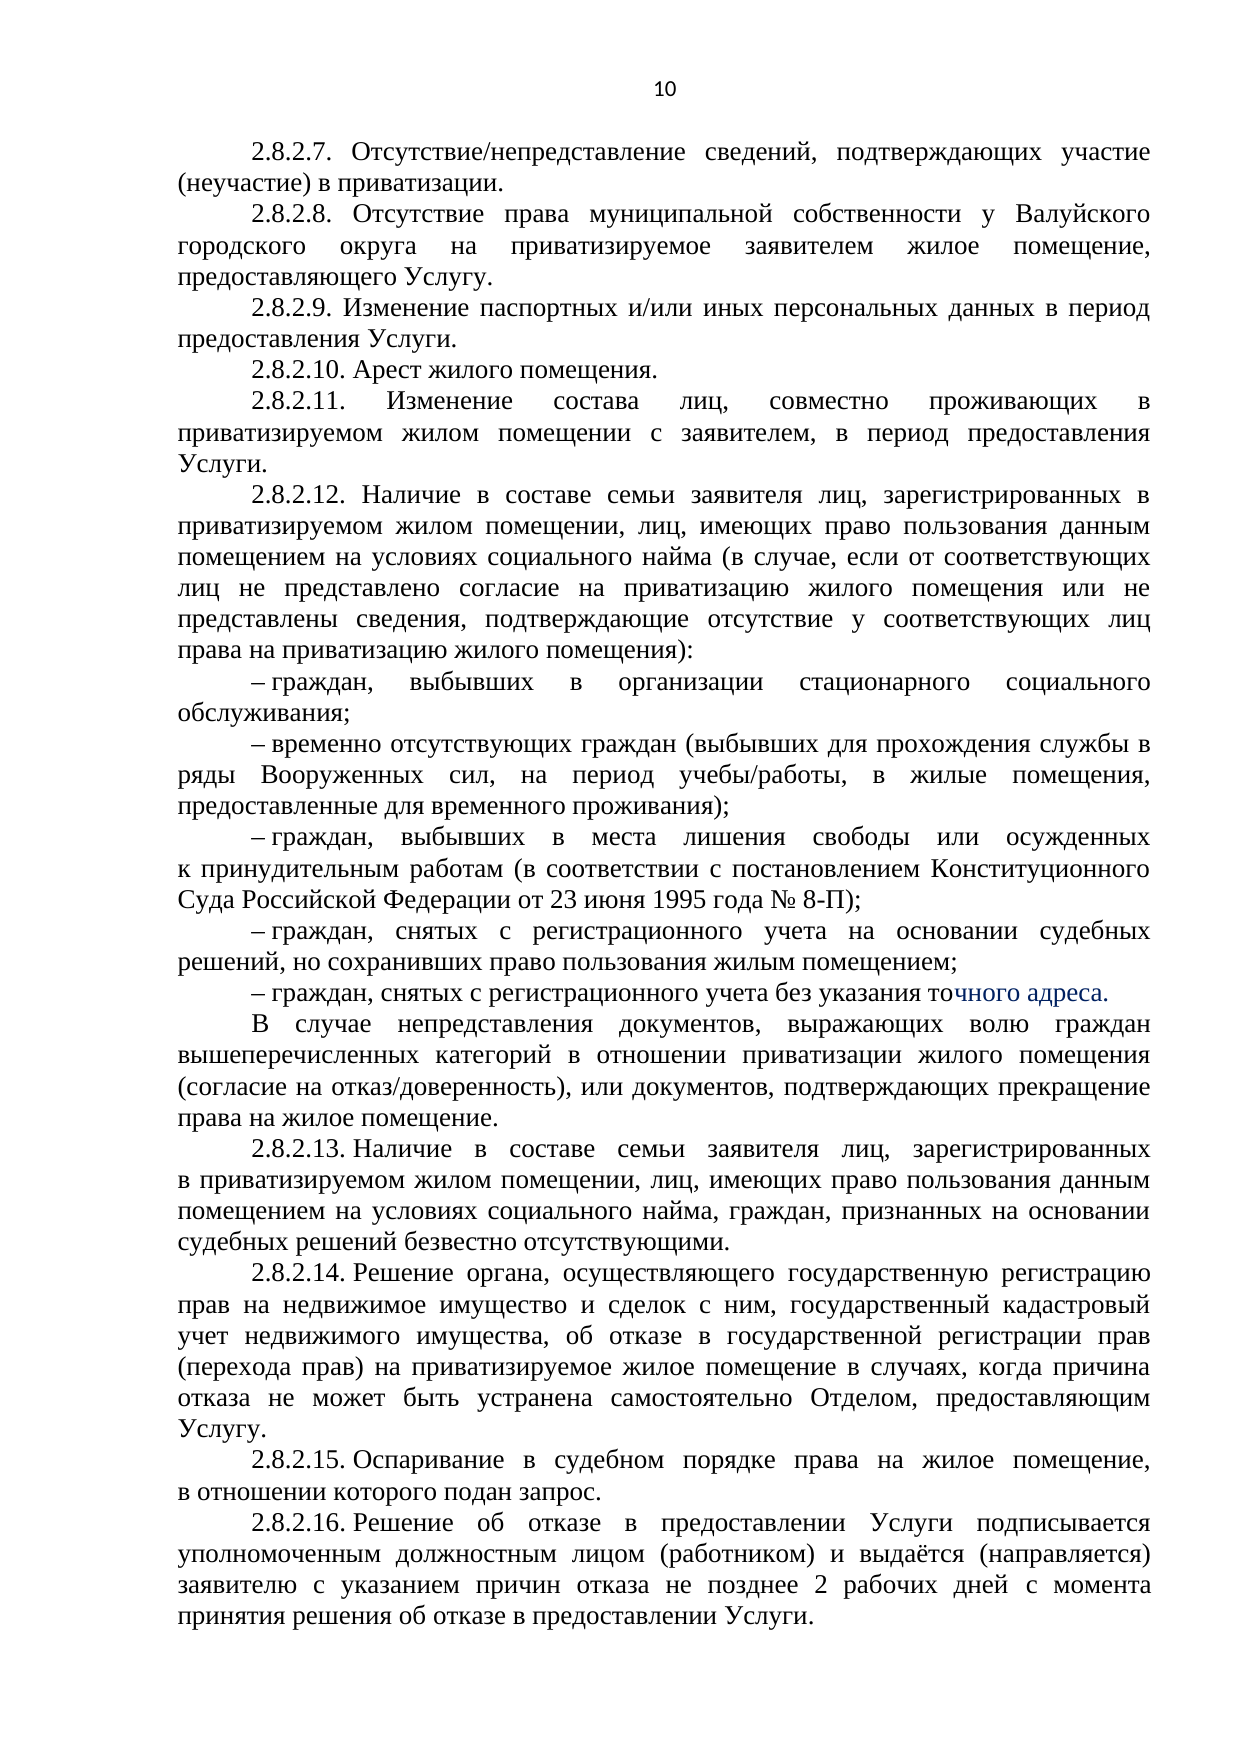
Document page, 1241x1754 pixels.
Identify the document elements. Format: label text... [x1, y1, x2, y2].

text 2.8.2.12. Наличие в составе семьи заявителя лиц, зарегистрированных в приватизируемом жилом помещении, лиц, имеющих право пользования данным помещением на условиях социального найма (в случае, если от соответствующих лиц не представлено согласие на приватизацию жилого помещения или не представлены сведения, подтверждающие отсутствие у соответствующих лиц права на приватизацию жилого помещения): [177, 478, 1152, 665]
text В случае непредставления документов, выражающих волю граждан вышеперечисленных категорий в отношении приватизации жилого помещения (согласие на отказ/доверенность), или документов, подтверждающих прекращение права на жилое помещение. [177, 1007, 1152, 1132]
text ‒ граждан, снятых с регистрационного учета на основании судебных решений, но сохранивших право пользования жилым помещением; [177, 914, 1152, 976]
text 2.8.2.10. Арест жилого помещения. [177, 353, 1152, 384]
text 2.8.2.15. Оспаривание в судебном порядке права на жилое помещение, в отношении которого подан запрос. [177, 1443, 1152, 1506]
text 2.8.2.8. Отсутствие права муниципальной собственности у Валуйского городского округа на приватизируемое заявителем жилое помещение, предоставляющего Услугу. [177, 198, 1152, 291]
text ‒ граждан, снятых с регистрационного учета без указания точного адреса. [177, 976, 1152, 1007]
text 2.8.2.16. Решение об отказе в предоставлении Услуги подписывается уполномоченным должностным лицом (работником) и выдаётся (направляется) заявителю с указанием причин отказа не позднее 2 рабочих дней с момента принятия решения об отказе в предоставлении Услуги. [177, 1506, 1152, 1630]
text 2.8.2.14. Решение органа, осуществляющего государственную регистрацию прав на недвижимое имущество и сделок с ним, государственный кадастровый учет недвижимого имущества, об отказе в государственной регистрации прав (перехода прав) на приватизируемое жилое помещение в случаях, когда причина отказа не может быть устранена самостоятельно Отделом, предоставляющим Услугу. [177, 1257, 1152, 1443]
text ‒ граждан, выбывших в организации стационарного социального обслуживания; [177, 665, 1152, 727]
text 2.8.2.11. Изменение состава лиц, совместно проживающих в приватизируемом жилом помещении с заявителем, в период предоставления Услуги. [177, 384, 1152, 478]
text 2.8.2.9. Изменение паспортных и/или иных персональных данных в период предоставления Услуги. [177, 291, 1152, 353]
text ‒ граждан, выбывших в места лишения свободы или осужденных к принудительным работам (в соответствии с постановлением Конституционного Суда Российской Федерации от 23 июня 1995 года № 8-П); [177, 821, 1152, 914]
text 2.8.2.13. Наличие в составе семьи заявителя лиц, зарегистрированных в приватизируемом жилом помещении, лиц, имеющих право пользования данным помещением на условиях социального найма, граждан, признанных на основании судебных решений безвестно отсутствующими. [177, 1132, 1152, 1257]
text 2.8.2.7. Отсутствие/непредставление сведений, подтверждающих участие (неучастие) в приватизации. [177, 135, 1152, 198]
text ‒ временно отсутствующих граждан (выбывших для прохождения службы в ряды Вооруженных сил, на период учебы/работы, в жилые помещения, предоставленные для временного проживания); [177, 727, 1152, 821]
